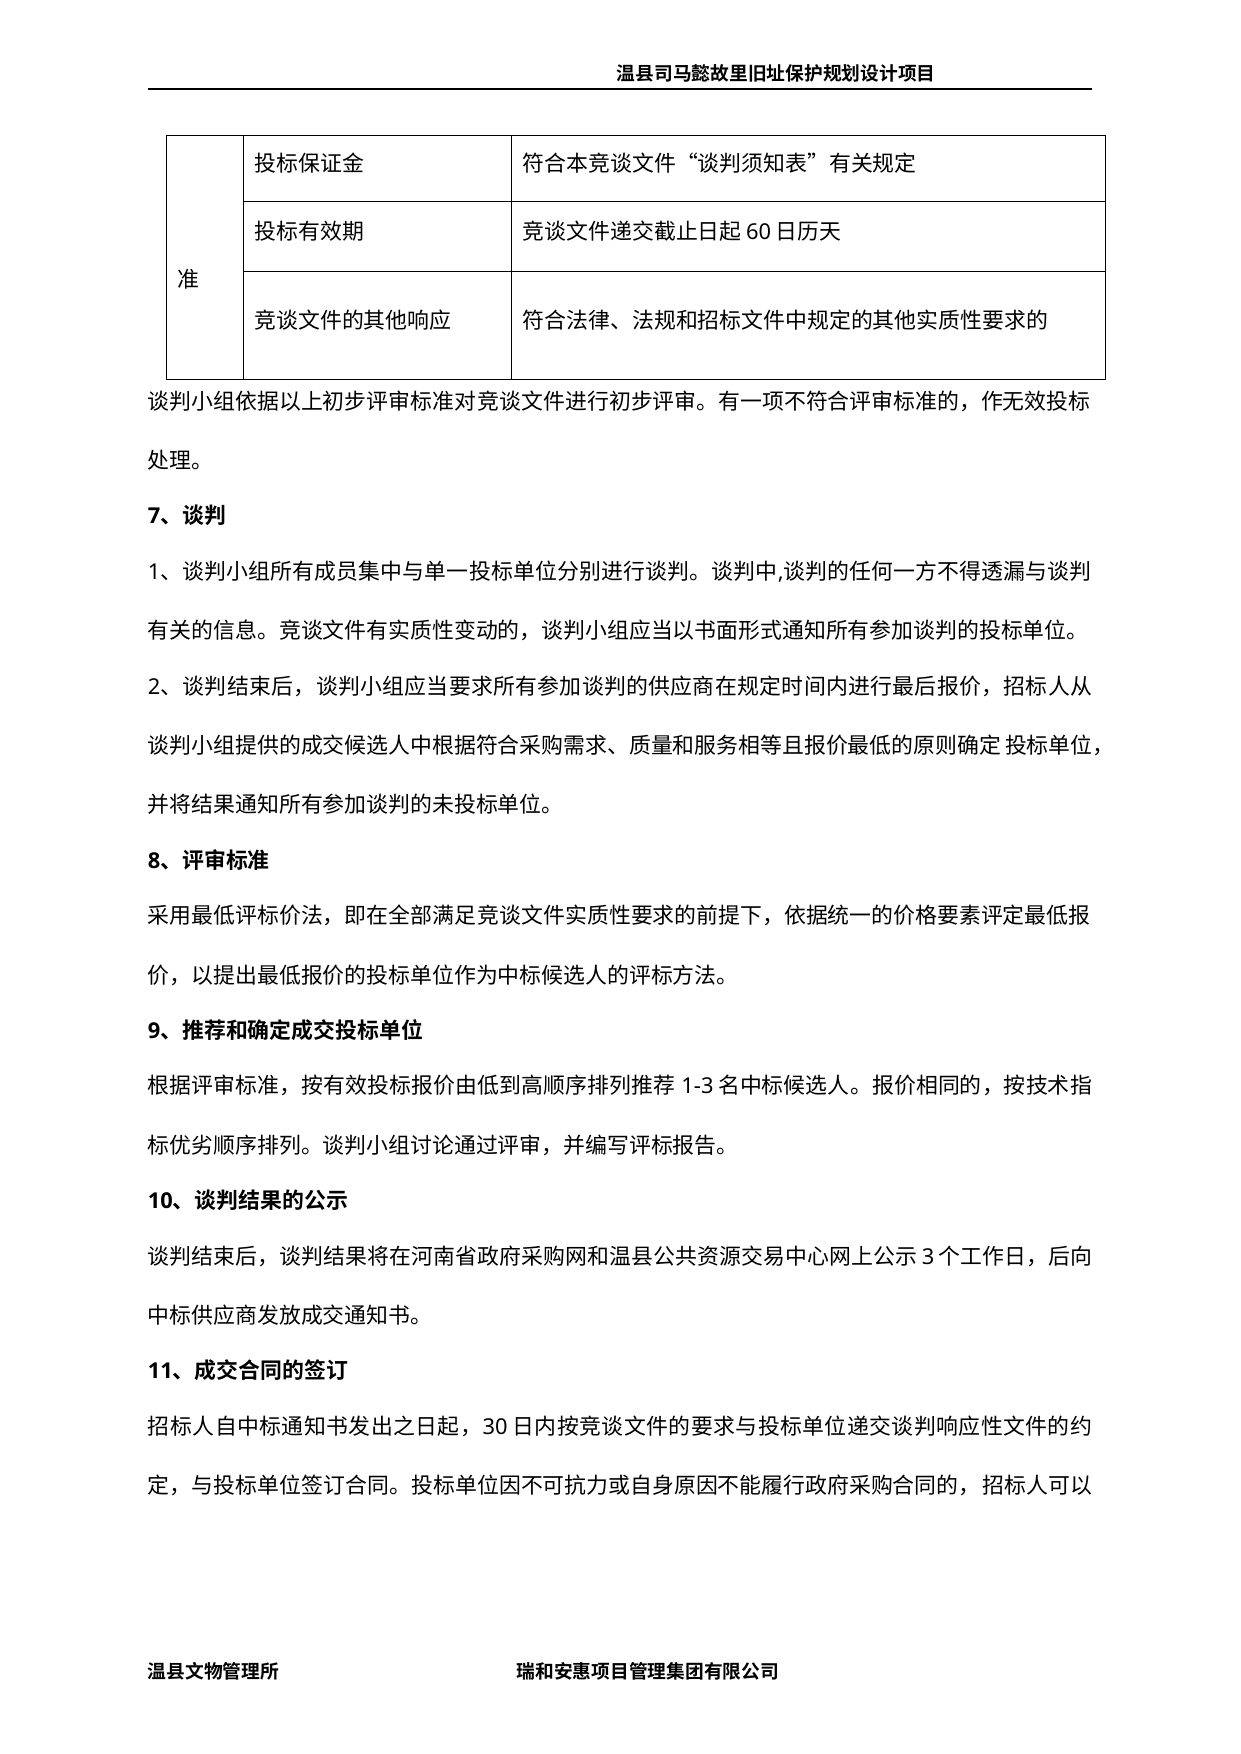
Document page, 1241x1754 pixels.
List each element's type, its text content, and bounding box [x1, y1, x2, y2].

subtitle 7、谈判 [148, 494, 1092, 534]
subtitle 9、推荐和确定成交投标单位 [148, 1009, 1092, 1049]
text 2、谈判结束后，谈判小组应当要求所有参加谈判的供应商在规定时间内进行最后报价，招标人从谈判小组提供的成交候选人中根据符合采购需求、质量和服务相等且报价最低的原则确定投标单位，并将结果通知所有参加谈判的未投标单位。 [148, 665, 1092, 823]
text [148, 1405, 1092, 1504]
table_cell 投标有效期 [244, 202, 511, 271]
subtitle 11、成交合同的签订 [148, 1349, 1092, 1389]
table_cell 符合法律、法规和招标文件中规定的其他实质性要求的 [512, 272, 1105, 379]
subtitle 8、评审标准 [148, 839, 1092, 878]
subtitle 10、谈判结果的公示 [148, 1179, 1092, 1219]
text 采用最低评标价法，即在全部满足竞谈文件实质性要求的前提下，依据统一的价格要素评定最低报价，以提出最低报价的投标单位作为中标候选人的评标方法。 [148, 894, 1092, 993]
table_cell 竞谈文件的其他响应 [244, 272, 511, 379]
table_cell 投标保证金 [244, 136, 511, 201]
text 谈判结束后，谈判结果将在河南省政府采购网和温县公共资源交易中心网上公示3个工作日，后向中标供应商发放成交通知书。 [148, 1235, 1092, 1334]
table_cell 竞谈文件递交截止日起60日历天 [512, 202, 1105, 271]
text 根据评审标准，按有效投标报价由低到高顺序排列推荐1-3名中标候选人。报价相同的，按技术指标优劣顺序排列。谈判小组讨论通过评审，并编写评标报告。 [148, 1064, 1092, 1163]
text 1、谈判小组所有成员集中与单一投标单位分别进行谈判。谈判中,谈判的任何一方不得透漏与谈判有关的信息。竞谈文件有实质性变动的，谈判小组应当以书面形式通知所有参加谈判的投标单位。 [148, 550, 1092, 649]
table_cell 符合本竞谈文件“谈判须知表”有关规定 [512, 136, 1105, 201]
text 谈判小组依据以上初步评审标准对竞谈文件进行初步评审。有一项不符合评审标准的，作无效投标处理。 [148, 380, 1092, 479]
